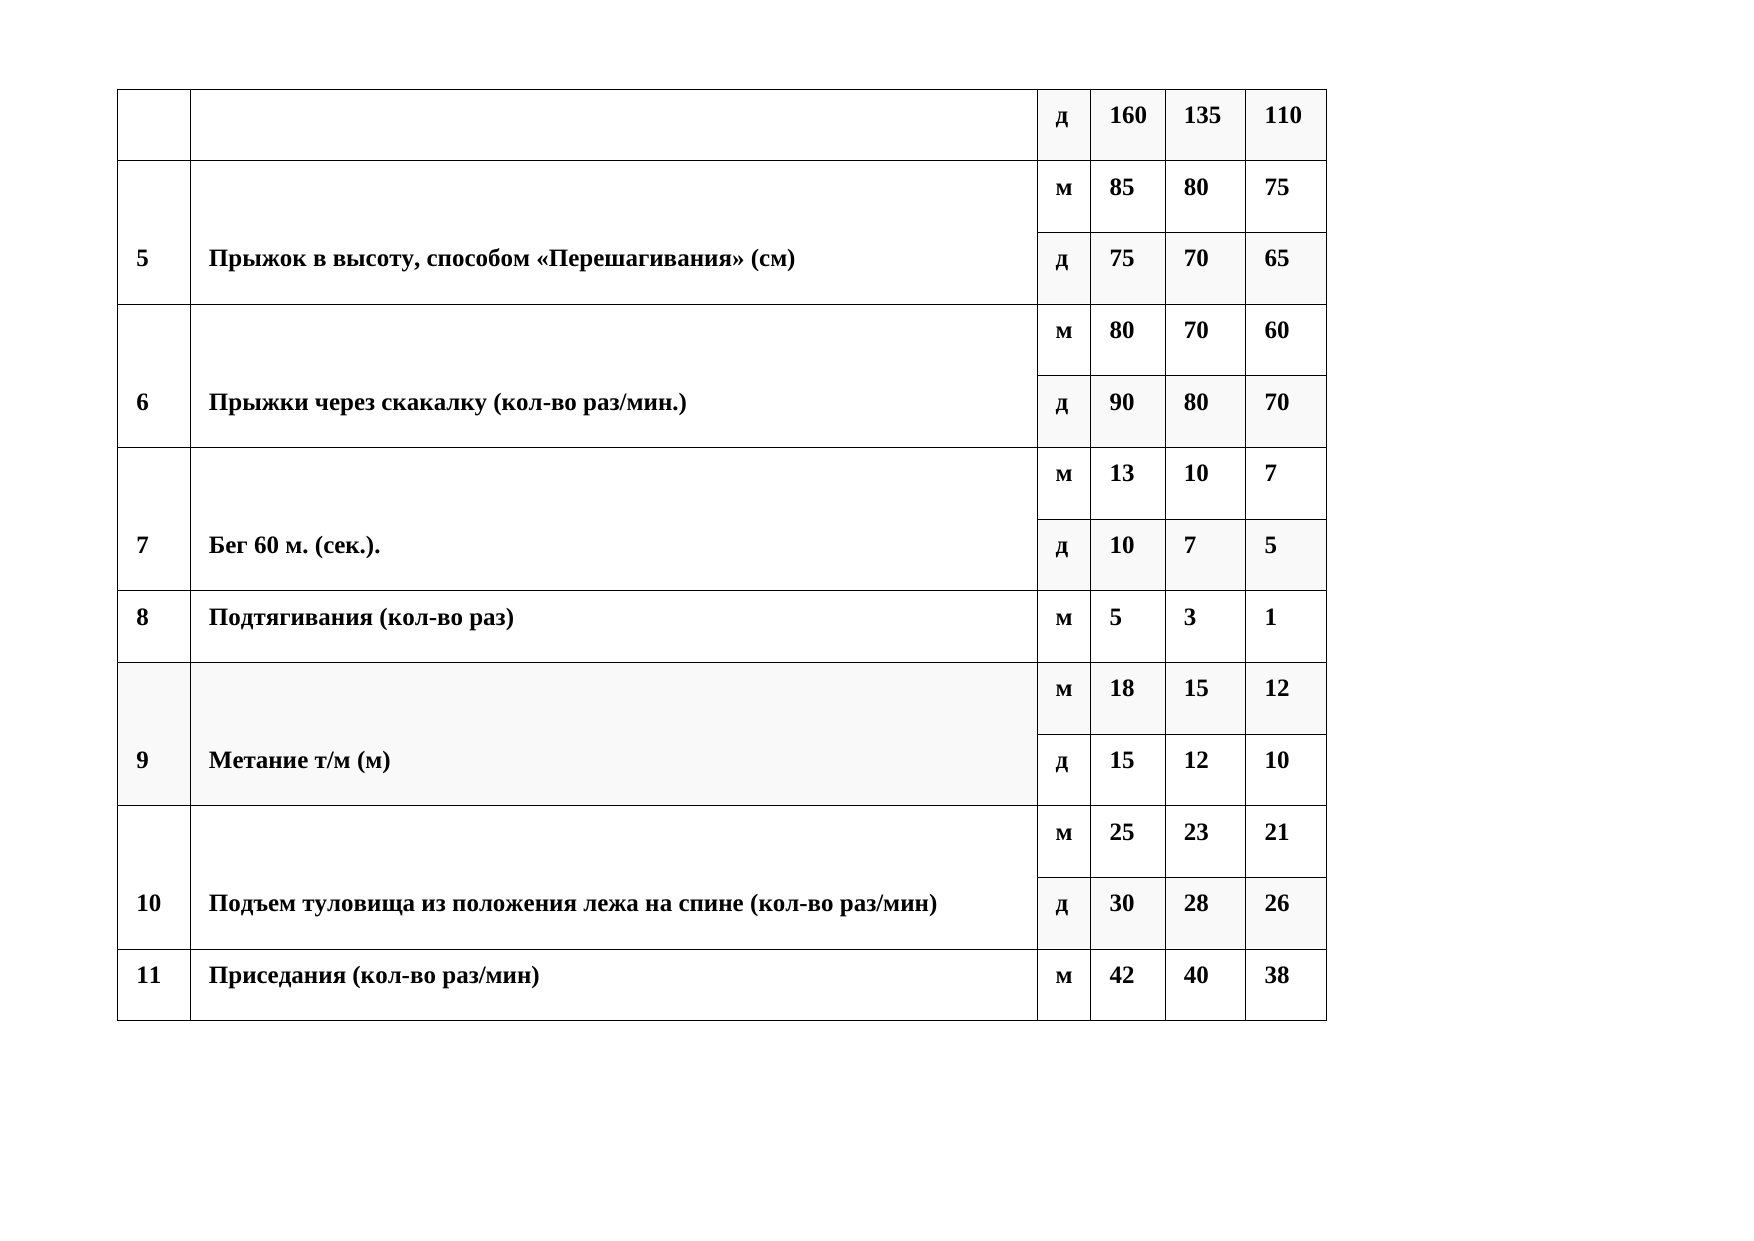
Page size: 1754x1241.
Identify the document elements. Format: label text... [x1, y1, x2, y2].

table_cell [191, 90, 1037, 160]
table_cell м [1038, 663, 1090, 733]
table_cell 40 [1166, 950, 1245, 1020]
table_cell д [1038, 520, 1090, 590]
table_cell д [1038, 376, 1090, 447]
table_cell 18 [1091, 663, 1165, 733]
table_cell д [1038, 233, 1090, 303]
table_cell 10 [1246, 735, 1326, 805]
table_cell Метание т/м (м) [191, 663, 1037, 805]
table_cell 135 [1166, 90, 1245, 160]
table_cell 11 [118, 950, 190, 1020]
table_cell м [1038, 591, 1090, 662]
table_cell 42 [1091, 950, 1165, 1020]
table_cell д [1038, 878, 1090, 948]
table_cell 3 [1166, 591, 1245, 662]
table_cell 80 [1166, 161, 1245, 232]
table_cell 80 [1166, 376, 1245, 447]
table_cell 26 [1246, 878, 1326, 948]
table_cell 10 [1166, 448, 1245, 518]
table_cell 1 [1246, 591, 1326, 662]
table_cell Прыжки через скакалку (кол-во раз/мин.) [191, 305, 1037, 447]
table_cell 5 [1091, 591, 1165, 662]
table_cell 70 [1166, 305, 1245, 375]
table_cell д [1038, 735, 1090, 805]
table_cell 10 [118, 806, 190, 948]
table_cell 7 [1166, 520, 1245, 590]
table_cell Бег 60 м. (сек.). [191, 448, 1037, 590]
table_cell 23 [1166, 806, 1245, 877]
table_cell 160 [1091, 90, 1165, 160]
table_cell 9 [118, 663, 190, 805]
table_cell 5 [118, 161, 190, 303]
table_cell м [1038, 806, 1090, 877]
table_cell 4 [118, 90, 190, 160]
table_cell 12 [1246, 663, 1326, 733]
table_cell м [1038, 448, 1090, 518]
table_cell 30 [1091, 878, 1165, 948]
table_cell 70 [1246, 376, 1326, 447]
table_cell 8 [118, 591, 190, 662]
table_cell 110 [1246, 90, 1326, 160]
table_cell 7 [118, 448, 190, 590]
table_cell 90 [1091, 376, 1165, 447]
table_cell 60 [1246, 305, 1326, 375]
table_cell 75 [1091, 233, 1165, 303]
table_cell Прыжок в высоту, способом «Перешагивания» (см) [191, 161, 1037, 303]
table_cell 38 [1246, 950, 1326, 1020]
table_cell 15 [1091, 735, 1165, 805]
table_cell 80 [1091, 305, 1165, 375]
table_cell Подтягивания (кол-во раз) [191, 591, 1037, 662]
table_cell 12 [1166, 735, 1245, 805]
table_cell 15 [1166, 663, 1245, 733]
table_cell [191, 950, 1037, 1020]
table_cell 65 [1246, 233, 1326, 303]
table_cell м [1038, 305, 1090, 375]
table_cell 5 [1246, 520, 1326, 590]
table_cell 7 [1246, 448, 1326, 518]
table_cell 6 [118, 305, 190, 447]
table_cell м [1038, 950, 1090, 1020]
table_cell 21 [1246, 806, 1326, 877]
table_cell 75 [1246, 161, 1326, 232]
table_cell Подъем туловища из положения лежа на спине (кол-во раз/мин) [191, 806, 1037, 948]
table_cell м [1038, 161, 1090, 232]
table_cell 85 [1091, 161, 1165, 232]
table_cell 13 [1091, 448, 1165, 518]
table_cell 28 [1166, 878, 1245, 948]
table_cell д [1038, 90, 1090, 160]
table_cell 70 [1166, 233, 1245, 303]
table_cell 10 [1091, 520, 1165, 590]
table_cell 25 [1091, 806, 1165, 877]
